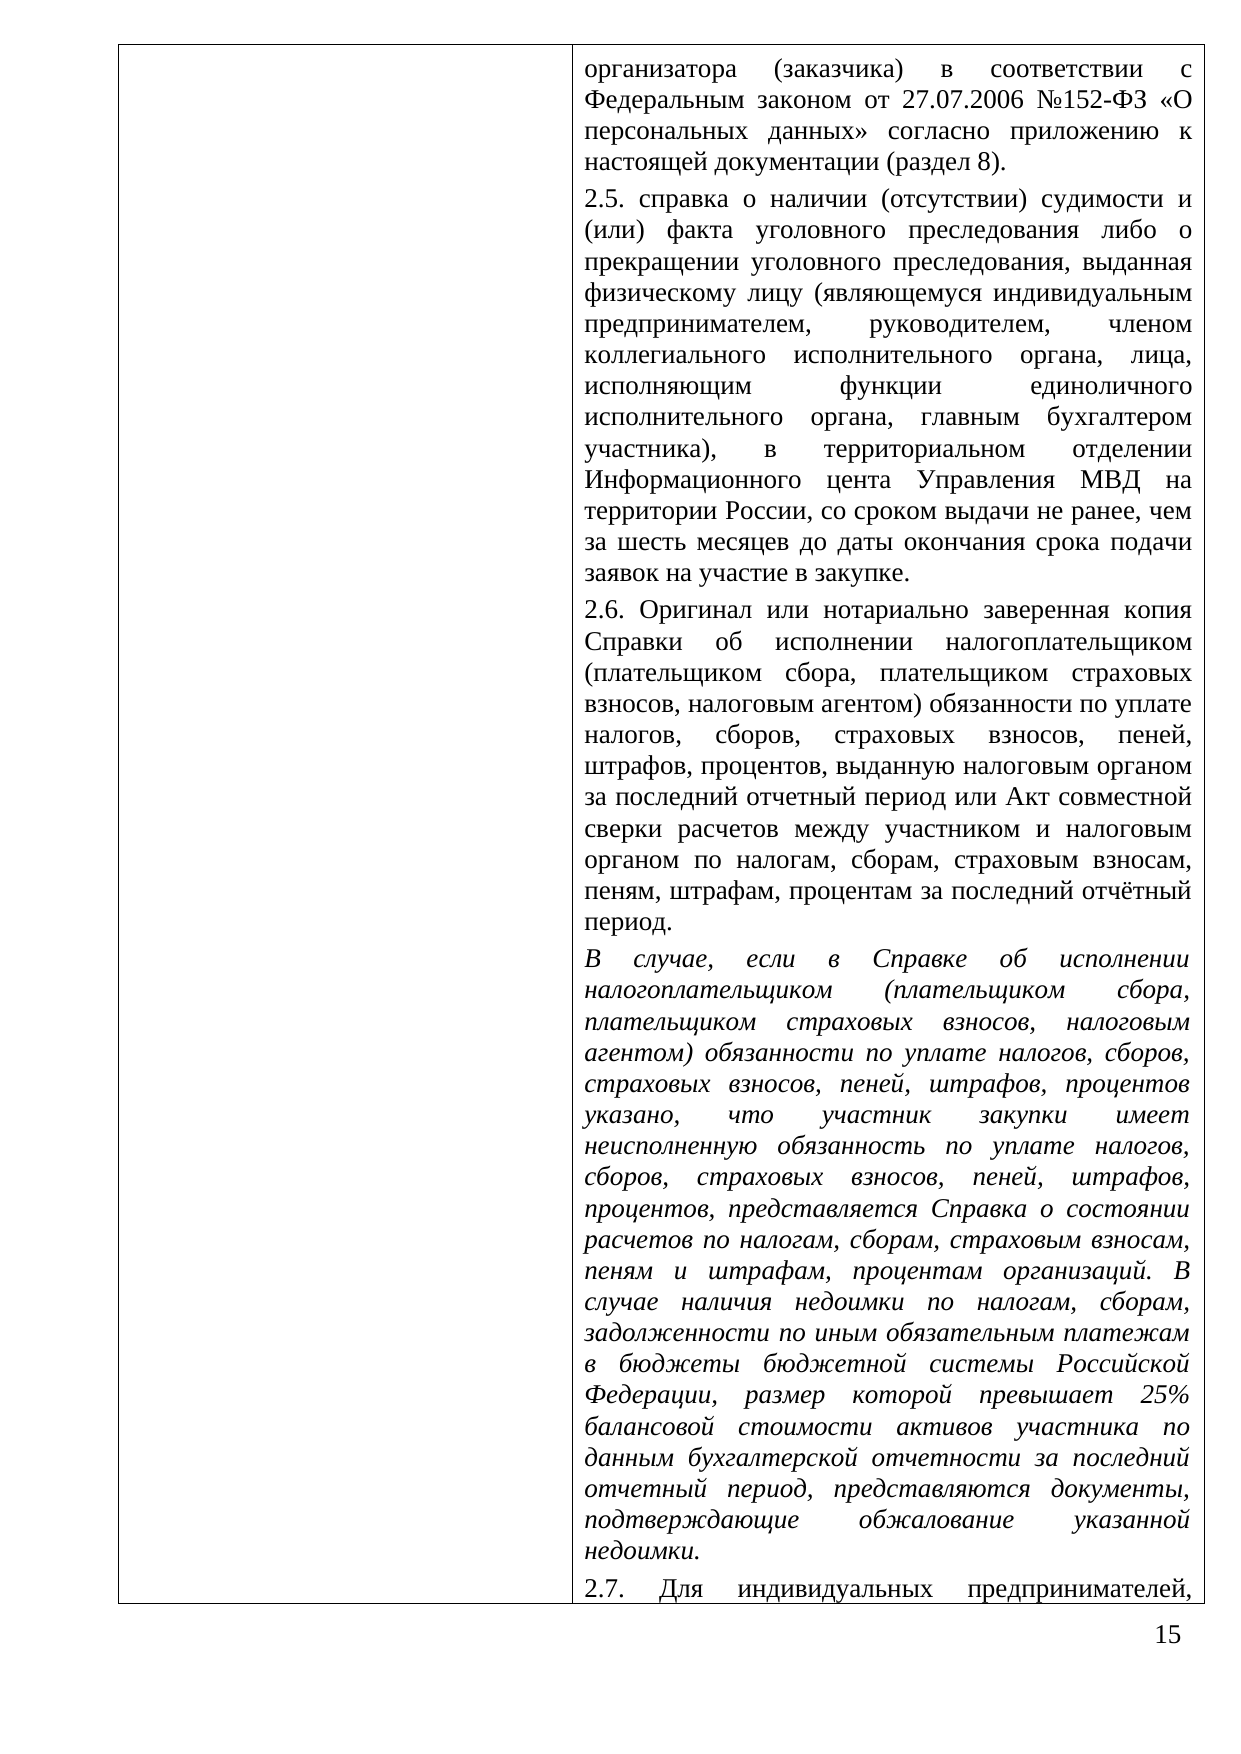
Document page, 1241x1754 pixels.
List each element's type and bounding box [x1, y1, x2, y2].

table_header [119, 45, 572, 1603]
table_header [573, 45, 1204, 1603]
